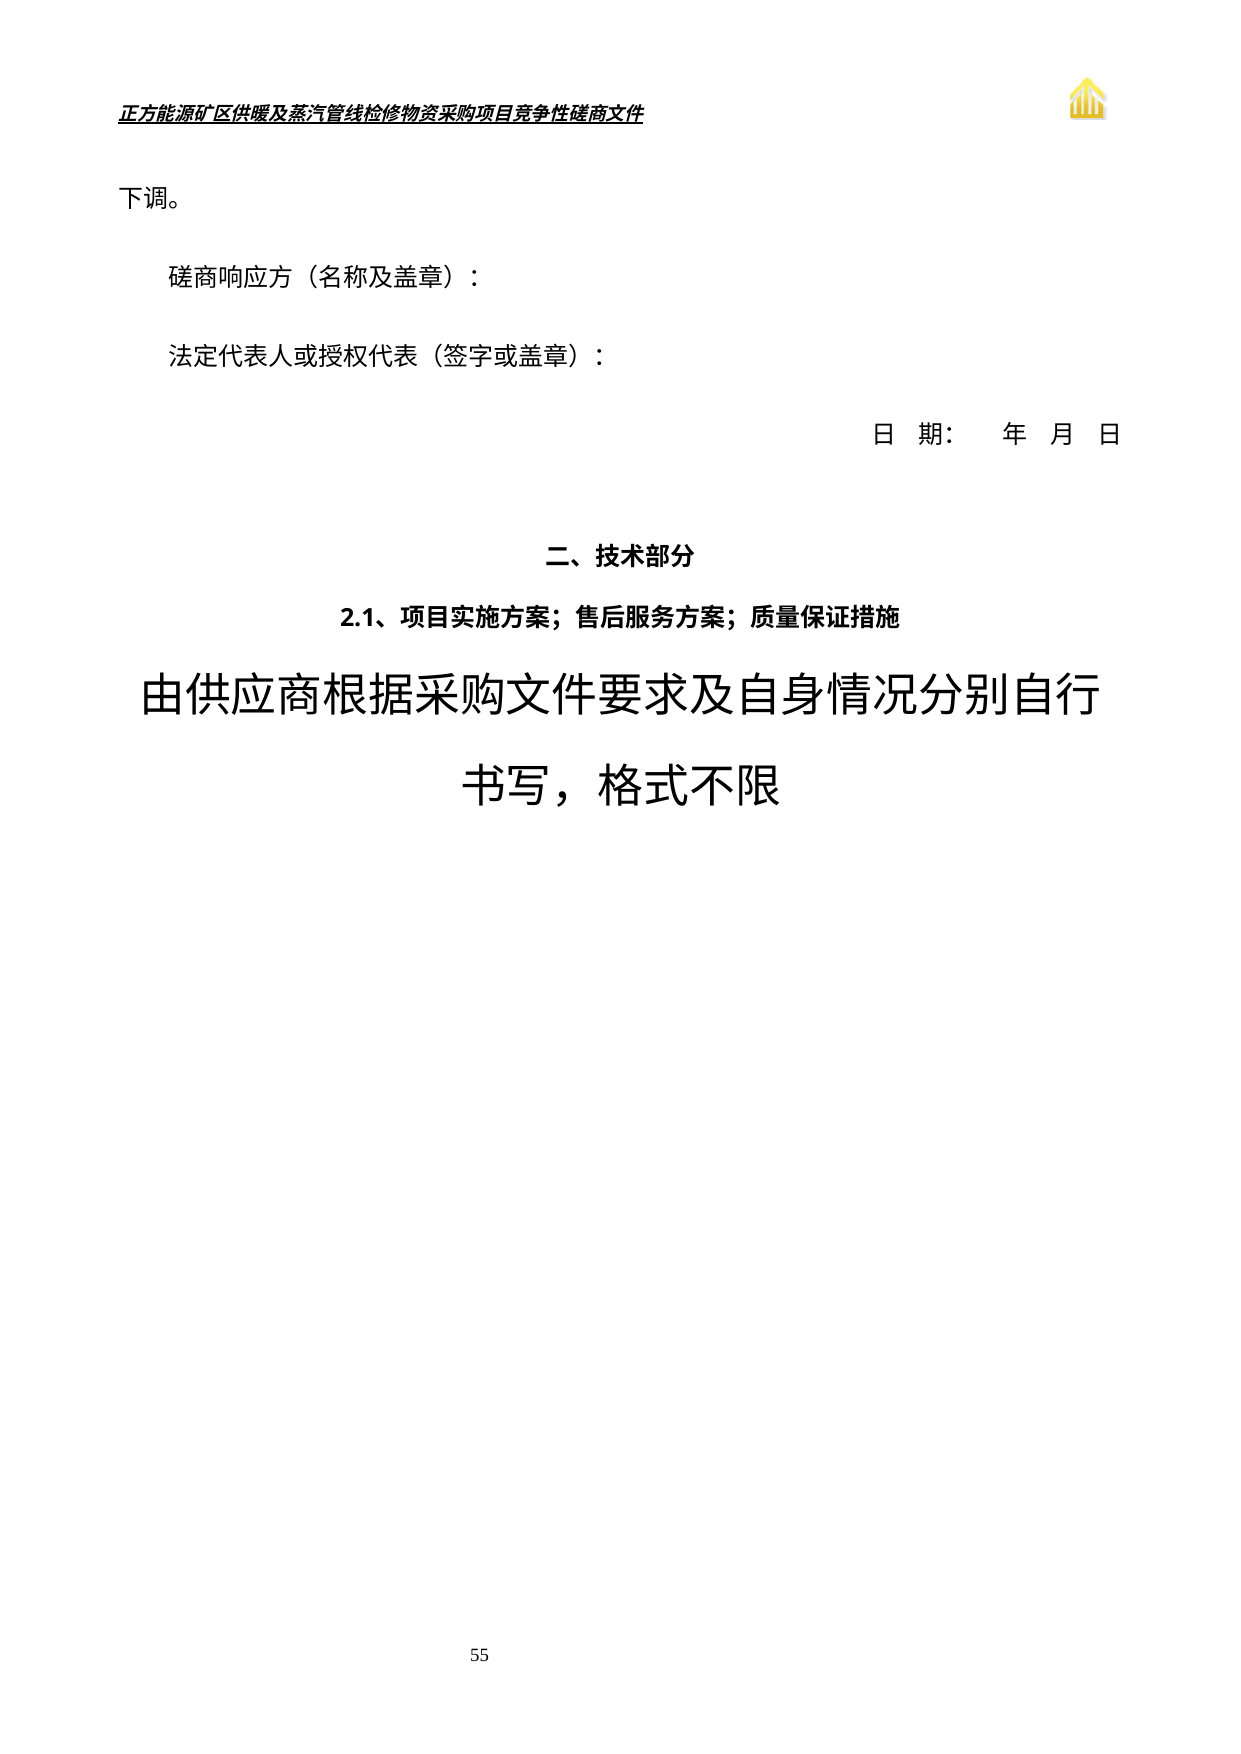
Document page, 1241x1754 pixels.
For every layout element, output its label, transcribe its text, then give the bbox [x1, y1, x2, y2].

text 法定代表人或授权代表（签字或盖章）： [118, 324, 1122, 384]
text 由供应商根据采购文件要求及自身情况分别自行书写，格式不限 [118, 646, 1122, 828]
picture [1060, 73, 1115, 122]
text 二、技术部分 [118, 524, 1122, 585]
text 磋商响应方（名称及盖章）： [118, 245, 1122, 306]
text 日 期： 年 月 日 [118, 403, 1122, 463]
text 2.1、项目实施方案；售后服务方案；质量保证措施 [118, 585, 1122, 646]
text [118, 166, 1122, 227]
